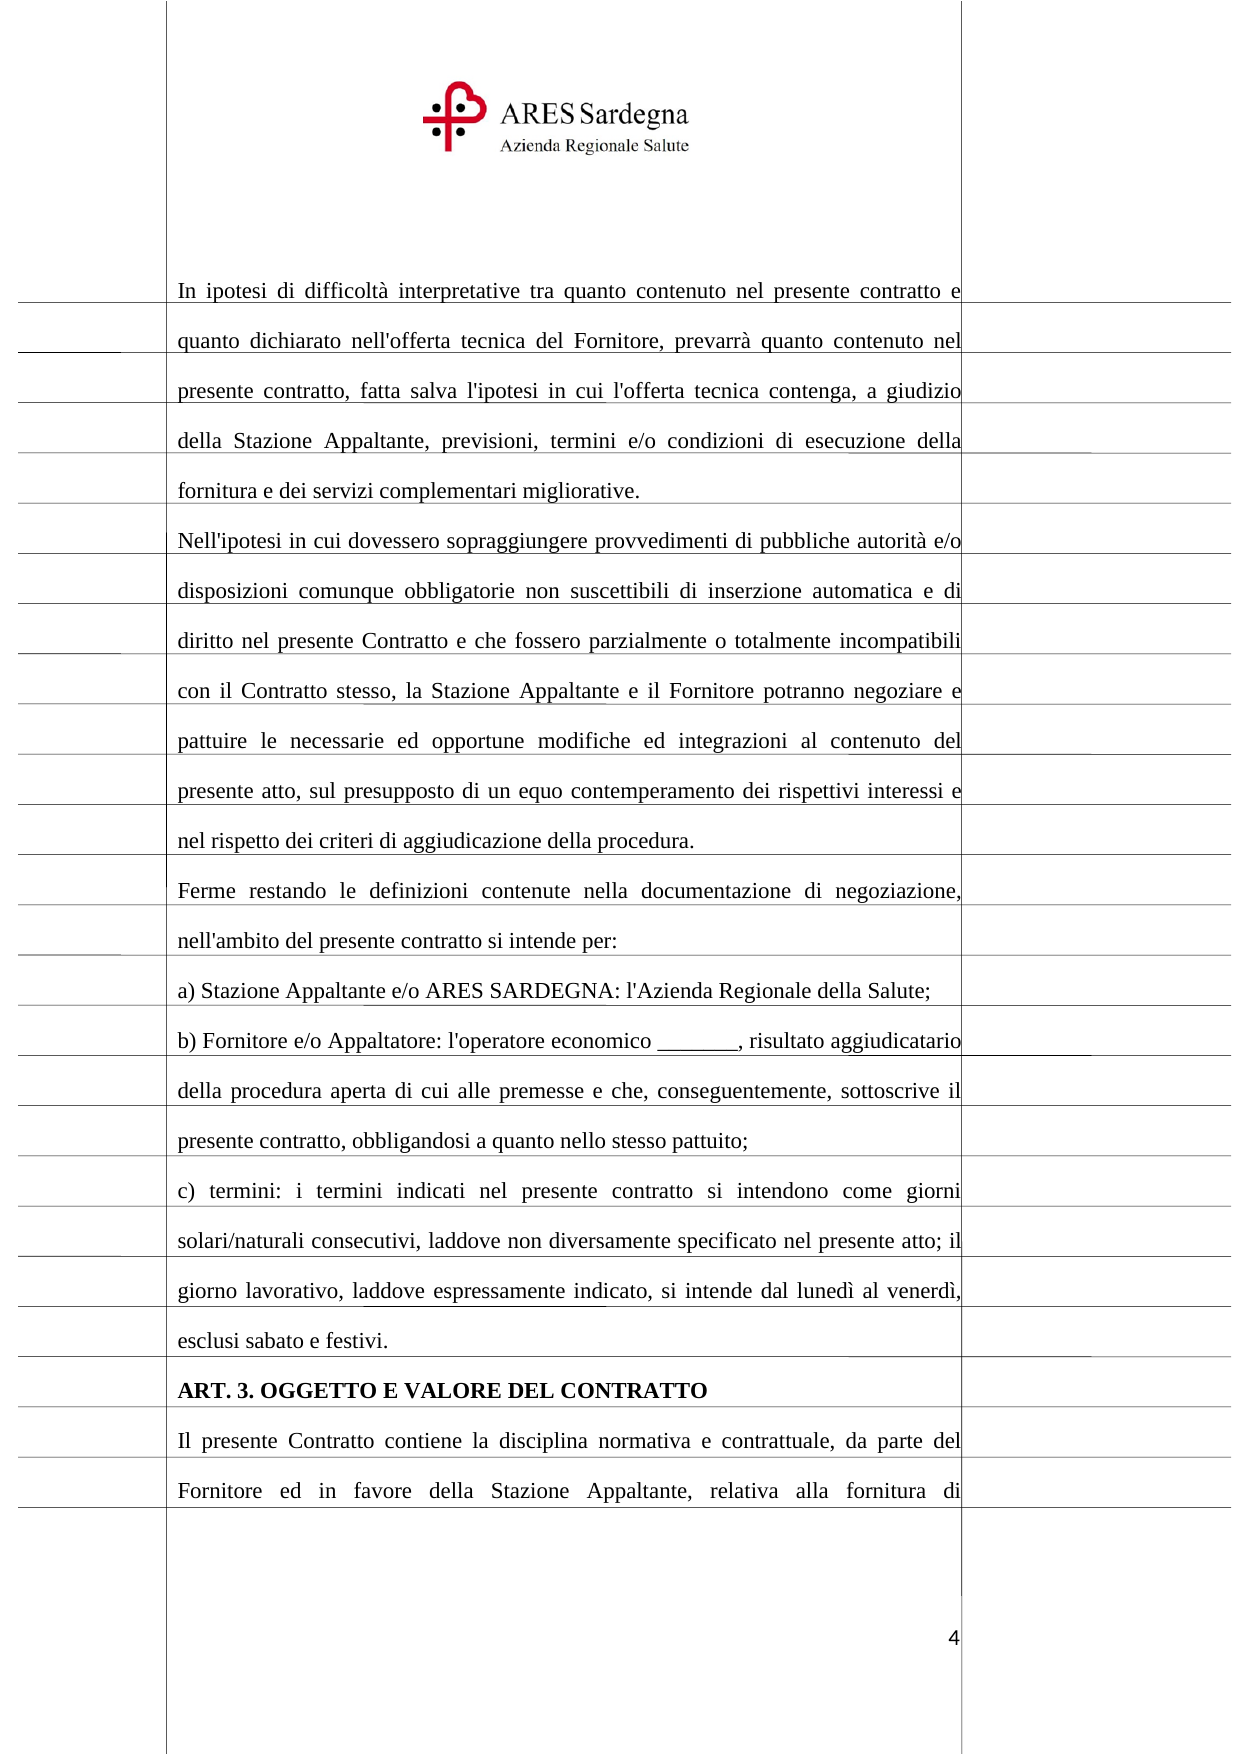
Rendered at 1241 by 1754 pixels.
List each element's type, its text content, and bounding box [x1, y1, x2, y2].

text c) termini: i termini indicati nel presente contratto si intendono come giorni solari/naturali consecutivi, laddove non diversamente specificato nel presente atto; il giorno lavorativo, laddove espressamente indicato, si intende dal lunedì al venerdì, esclusi sabato e festivi. [177, 1166, 963, 1366]
picture [421, 75, 691, 159]
text Nell'ipotesi in cui dovessero sopraggiungere provvedimenti di pubbliche autorità e/o disposizioni comunque obbligatorie non suscettibili di inserzione automatica e di diritto nel presente Contratto e che fossero parzialmente o totalmente incompatibili con il Contratto stesso, la Stazione Appaltante e il Fornitore potranno negoziare e pattuire le necessarie ed opportune modifiche ed integrazioni al contenuto del presente atto, sul presupposto di un equo contemperamento dei rispettivi interessi e nel rispetto dei criteri di aggiudicazione della procedura. [177, 516, 963, 866]
text In ipotesi di difficoltà interpretative tra quanto contenuto nel presente contratto e quanto dichiarato nell'offerta tecnica del Fornitore, prevarrà quanto contenuto nel presente contratto, fatta salva l'ipotesi in cui l'offerta tecnica contenga, a giudizio della Stazione Appaltante, previsioni, termini e/o condizioni di esecuzione della fornitura e dei servizi complementari migliorative. [177, 266, 963, 516]
text ART. 3. OGGETTO E VALORE DEL CONTRATTO [177, 1366, 963, 1416]
text Ferme restando le definizioni contenute nella documentazione di negoziazione, nell'ambito del presente contratto si intende per: [177, 866, 963, 966]
text b) Fornitore e/o Appaltatore: l'operatore economico _______, risultato aggiudicatario della procedura aperta di cui alle premesse e che, conseguentemente, sottoscrive il presente contratto, obbligandosi a quanto nello stesso pattuito; [177, 1016, 963, 1166]
text a) Stazione Appaltante e/o ARES SARDEGNA: l'Azienda Regionale della Salute; [177, 966, 963, 1016]
